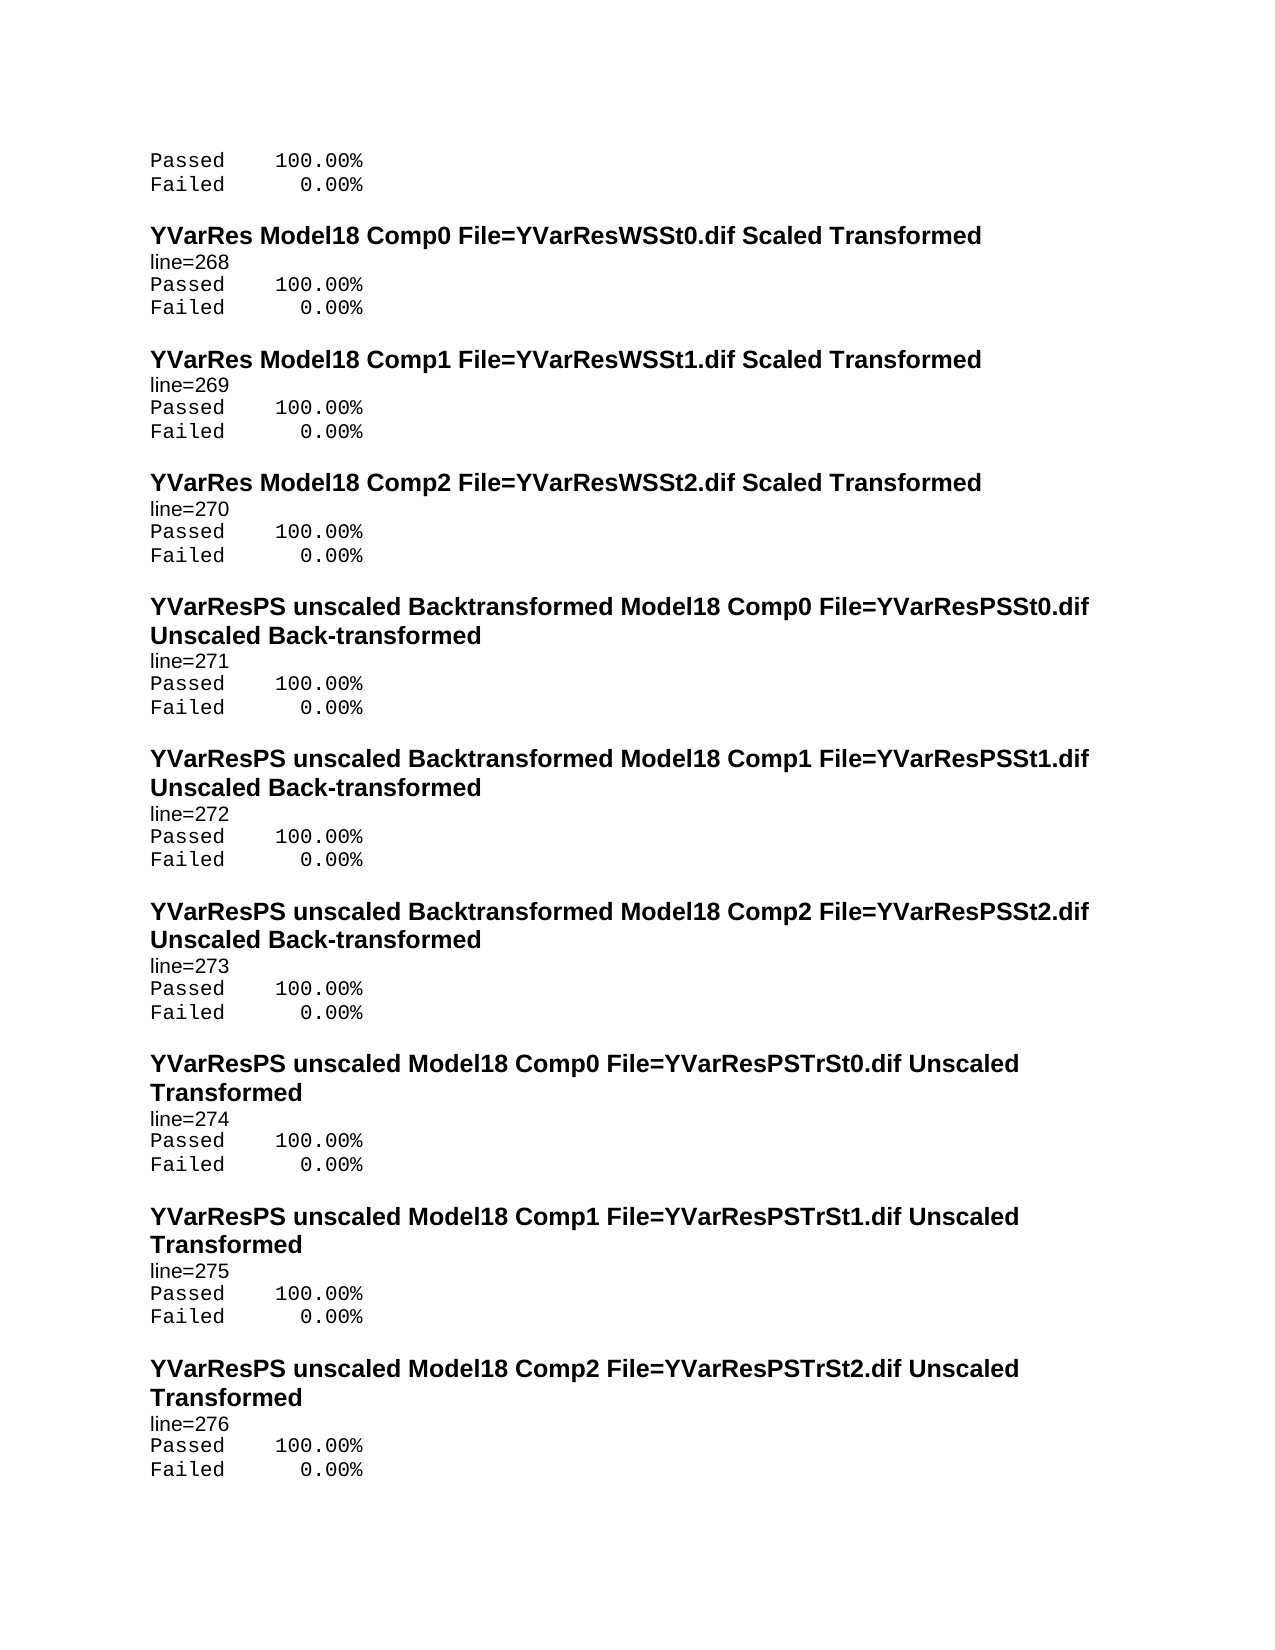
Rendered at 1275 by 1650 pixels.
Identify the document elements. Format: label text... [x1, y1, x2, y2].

text Passed 100.00% [150, 1435, 1125, 1459]
text Failed 0.00% [150, 297, 1125, 321]
text line=274 [150, 1107, 1125, 1131]
text YVarResPS unscaled Model18 Comp0 File=YVarResPSTrSt0.dif Unscaled Transformed [150, 1049, 1125, 1107]
text YVarRes Model18 Comp2 File=YVarResWSSt2.dif Scaled Transformed [150, 468, 1125, 497]
text Passed 100.00% [150, 1131, 1125, 1154]
text Passed 100.00% [150, 397, 1125, 421]
text line=269 [150, 373, 1125, 397]
text Failed 0.00% [150, 174, 1125, 197]
text YVarRes Model18 Comp1 File=YVarResWSSt1.dif Scaled Transformed [150, 344, 1125, 373]
text YVarResPS unscaled Backtransformed Model18 Comp1 File=YVarResPSSt1.dif Unscaled Back-transformed [150, 744, 1125, 802]
text Failed 0.00% [150, 1307, 1125, 1330]
text line=273 [150, 954, 1125, 978]
text Failed 0.00% [150, 697, 1125, 721]
text Failed 0.00% [150, 421, 1125, 444]
text Passed 100.00% [150, 1283, 1125, 1307]
text Passed 100.00% [150, 150, 1125, 174]
text YVarResPS unscaled Model18 Comp2 File=YVarResPSTrSt2.dif Unscaled Transformed [150, 1354, 1125, 1411]
text YVarResPS unscaled Backtransformed Model18 Comp2 File=YVarResPSSt2.dif Unscaled Back-transformed [150, 897, 1125, 954]
text Passed 100.00% [150, 274, 1125, 297]
text YVarResPS unscaled Backtransformed Model18 Comp0 File=YVarResPSSt0.dif Unscaled Back-transformed [150, 592, 1125, 649]
text Passed 100.00% [150, 521, 1125, 544]
text line=275 [150, 1259, 1125, 1283]
text Passed 100.00% [150, 826, 1125, 849]
text Failed 0.00% [150, 1459, 1125, 1483]
text line=268 [150, 250, 1125, 274]
text Passed 100.00% [150, 673, 1125, 697]
text YVarRes Model18 Comp0 File=YVarResWSSt0.dif Scaled Transformed [150, 221, 1125, 250]
text line=272 [150, 802, 1125, 826]
text line=276 [150, 1411, 1125, 1435]
text line=271 [150, 649, 1125, 673]
text YVarResPS unscaled Model18 Comp1 File=YVarResPSTrSt1.dif Unscaled Transformed [150, 1201, 1125, 1259]
text Passed 100.00% [150, 978, 1125, 1002]
text Failed 0.00% [150, 1154, 1125, 1178]
text Failed 0.00% [150, 1002, 1125, 1025]
text line=270 [150, 497, 1125, 521]
text Failed 0.00% [150, 544, 1125, 568]
text Failed 0.00% [150, 849, 1125, 873]
